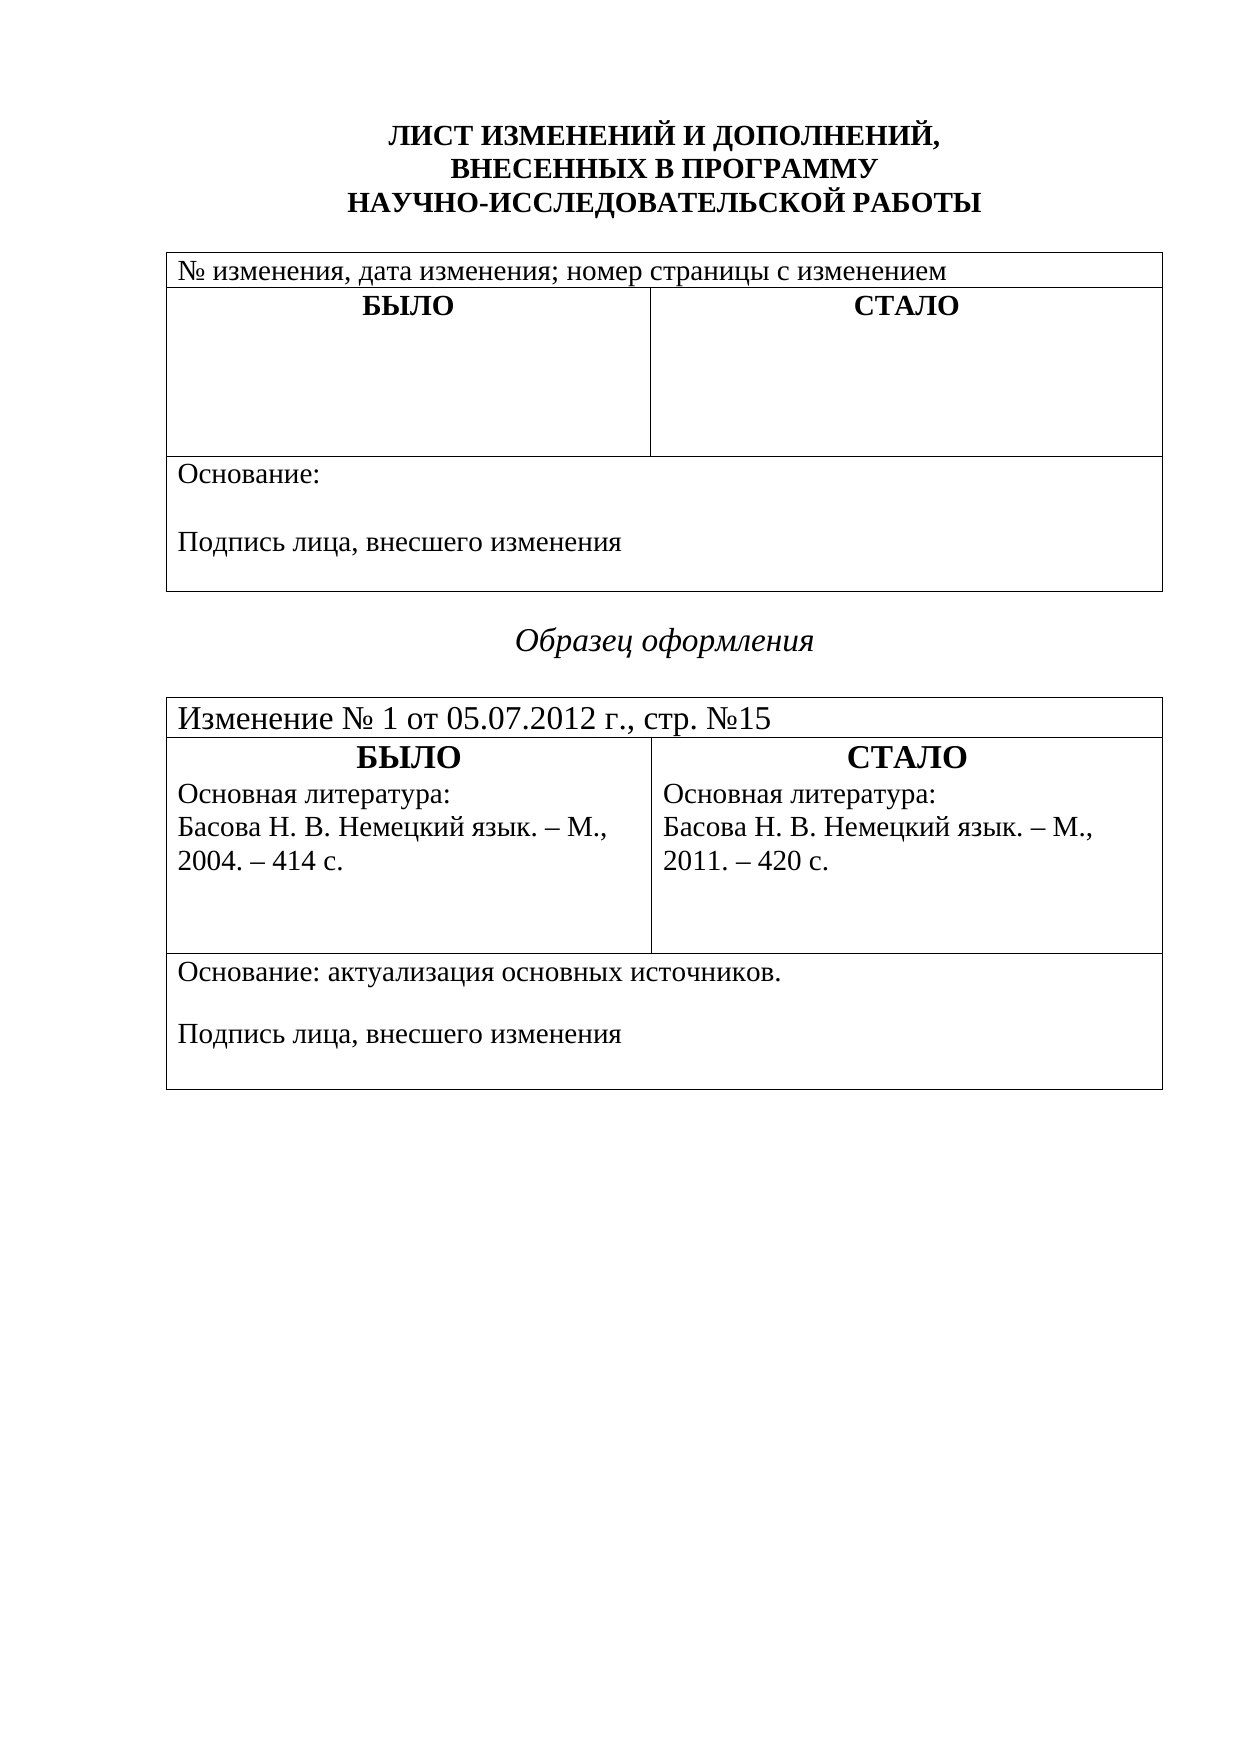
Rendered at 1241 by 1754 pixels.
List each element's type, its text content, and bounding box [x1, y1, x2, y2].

table_header № изменения, дата изменения; номер страницы с изменением [167, 253, 1162, 287]
table_cell Основание: актуализация основных источников. Подпись лица, внесшего изменения [167, 954, 1162, 1088]
text НАУЧНО-ИССЛЕДОВАТЕЛЬСКОЙ РАБОТЫ [177, 185, 1152, 219]
text ЛИСТ ИЗМЕНЕНИЙ И ДОПОЛНЕНИЙ, [177, 118, 1152, 152]
text ВНЕСЕННЫХ В ПРОГРАММУ [177, 152, 1152, 185]
table_cell СТАЛО [651, 288, 1162, 456]
table_cell СТАЛО Основная литература: Басова Н. В. Немецкий язык. – М., 2011. – 420 с. [652, 738, 1162, 953]
table_cell БЫЛО [167, 288, 650, 456]
table_header Изменение № 1 от 05.07.2012 г., стр. №15 [167, 698, 1162, 737]
table_cell Основание: Подпись лица, внесшего изменения [167, 457, 1162, 591]
table_cell БЫЛО Основная литература: Басова Н. В. Немецкий язык. – М., 2004. – 414 с. [167, 738, 651, 953]
text Образец оформления [177, 621, 1152, 659]
